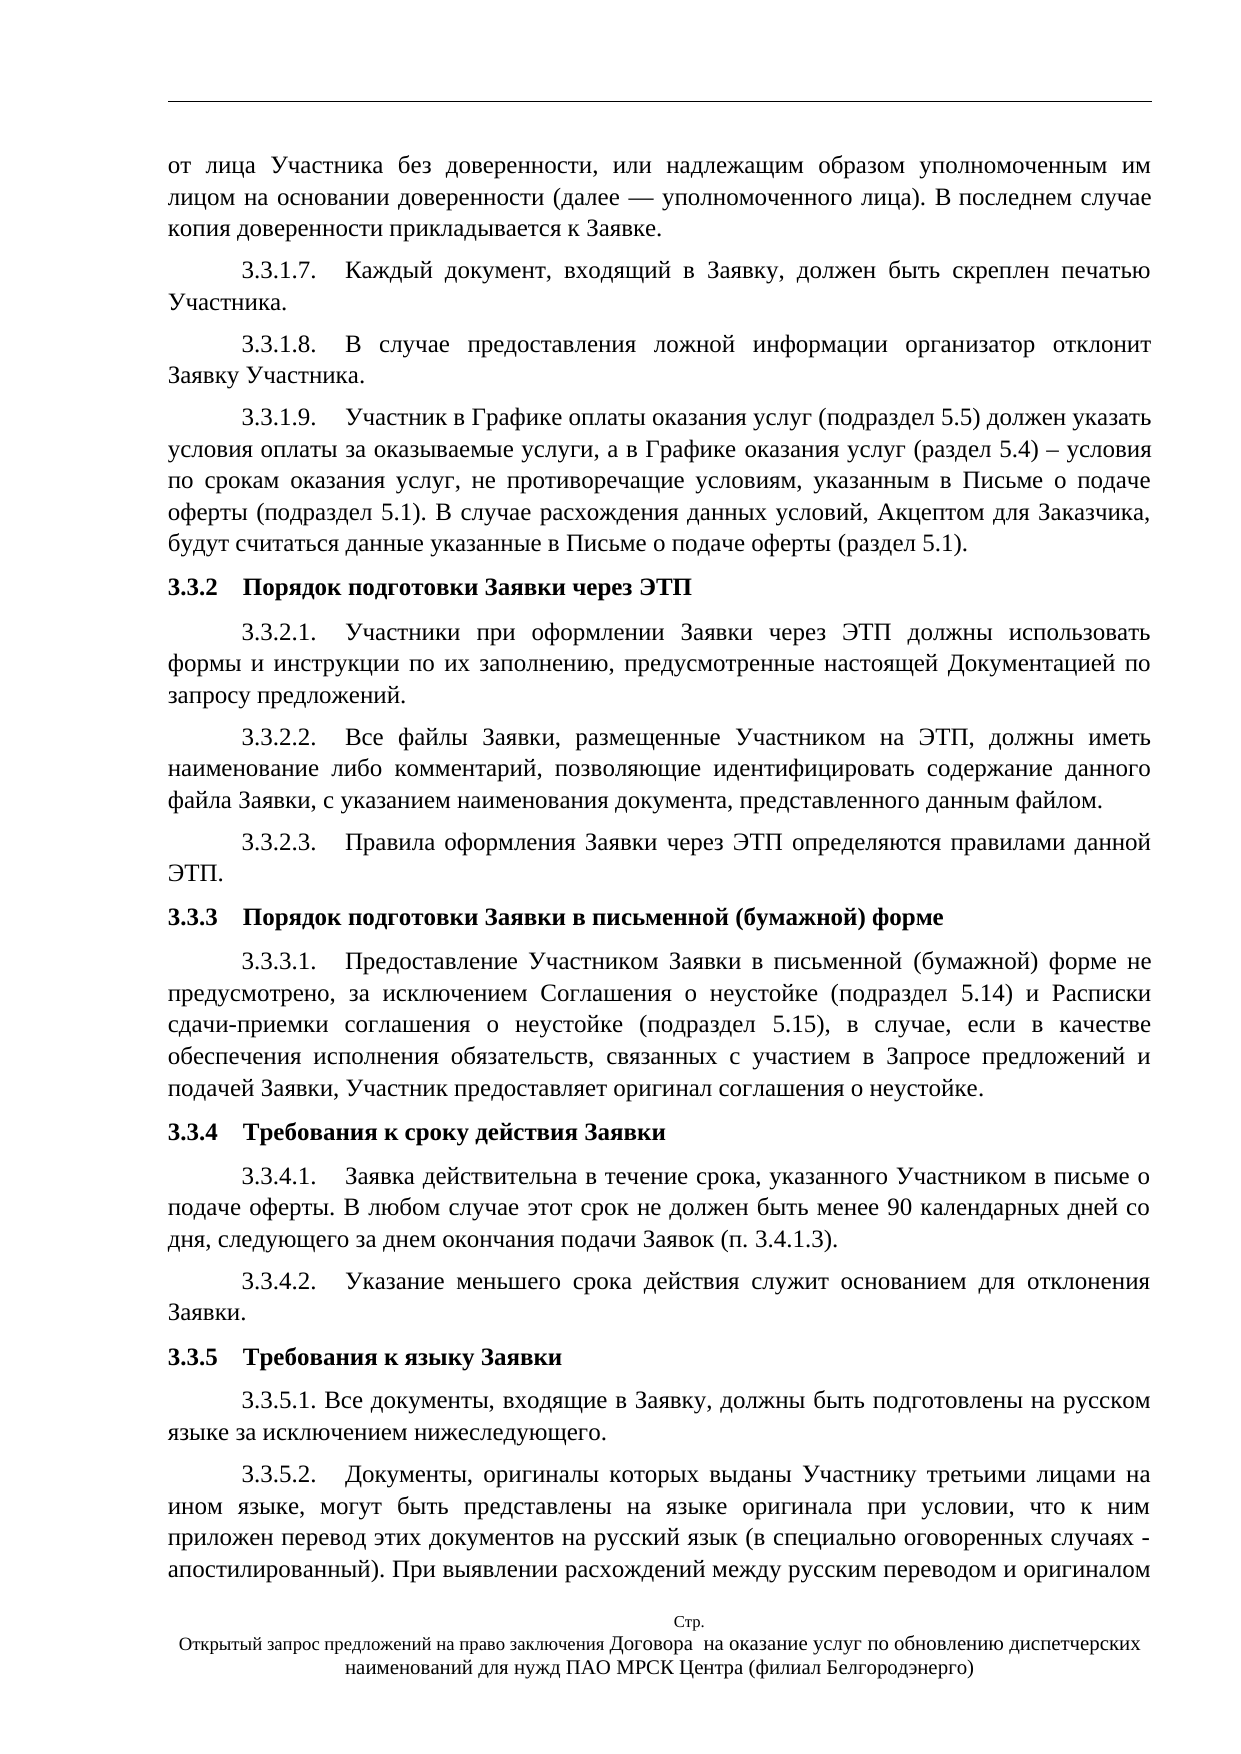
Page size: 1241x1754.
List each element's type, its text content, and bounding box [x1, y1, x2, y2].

list Каждый документ, входящий в Заявку, должен быть скреплен печатью Участника. [168, 255, 1152, 315]
subtitle Порядок подготовки Заявки через ЭТП [168, 572, 1152, 601]
list Все файлы Заявки, размещенные Участником на ЭТП, должны иметь наименование либо комментарий, позволяющие идентифицировать содержание данного файла Заявки, с указанием наименования документа, представленного данным файлом. [168, 722, 1152, 813]
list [168, 150, 1152, 242]
subtitle Требования к языку Заявки [168, 1342, 1152, 1370]
list Правила оформления Заявки через ЭТП определяются правилами данной ЭТП. [168, 827, 1152, 887]
subtitle Требования к сроку действия Заявки [168, 1117, 1152, 1146]
subtitle Порядок подготовки Заявки в письменной (бумажной) форме [168, 902, 1152, 931]
list Участники при оформлении Заявки через ЭТП должны использовать формы и инструкции по их заполнению, предусмотренные настоящей Документацией по запросу предложений. [168, 617, 1152, 708]
list Указание меньшего срока действия служит основанием для отклонения Заявки. [168, 1266, 1151, 1326]
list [168, 1459, 1152, 1583]
list В случае предоставления ложной информации организатор отклонит Заявку Участника. [168, 329, 1152, 389]
text 3.3.5.1. Все документы, входящие в Заявку, должны быть подготовлены на русском языке за исключением нижеследующего. [168, 1386, 1152, 1446]
